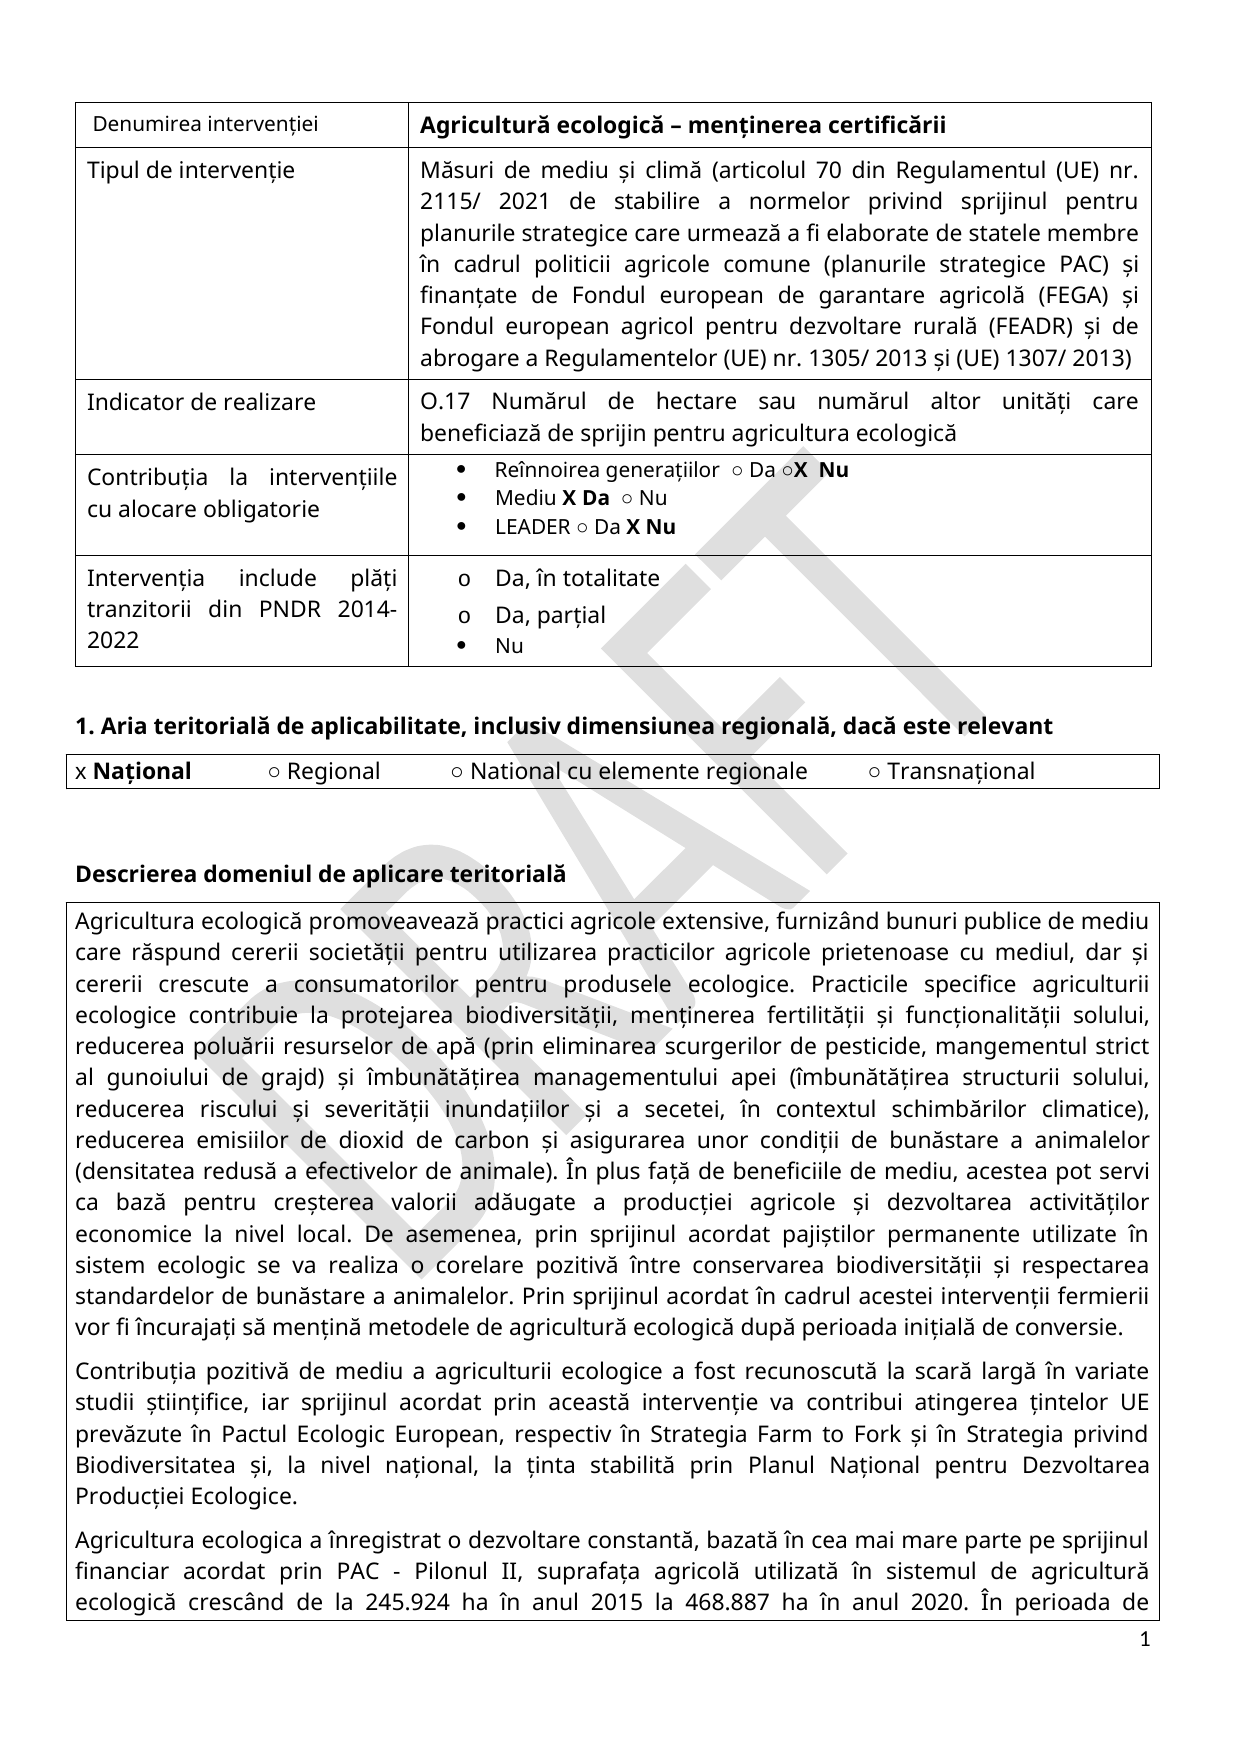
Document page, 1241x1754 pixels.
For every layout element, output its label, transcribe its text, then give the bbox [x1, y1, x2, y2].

table_cell Intervenția include plăți tranzitorii din PNDR 2014-2022 [76, 556, 408, 666]
table_cell Indicator de realizare [76, 380, 408, 454]
table_cell Măsuri de mediu și climă (articolul 70 din Regulamentul (UE) nr. 2115/ 2021 de stabilire a normelor privind sprijinul pentru planurile strategice care urmează a fi elaborate de statele membre în cadrul politicii agricole comune (planurile strategice PAC) și finanțate de Fondul european de garantare agricolă (FEGA) și Fondul european agricol pentru dezvoltare rurală (FEADR) și de abrogare a Regulamentelor (UE) nr. 1305/ 2013 și (UE) 1307/ 2013) [409, 148, 1151, 379]
text 1. Aria teritorială de aplicabilitate, inclusiv dimensiunea regională, dacă este relevant [75, 710, 1150, 742]
table_cell Da, în totalitate Da, parțial Nu [409, 556, 1151, 666]
text Agricultura ecologică promoveavează practici agricole extensive, furnizând bunuri publice de mediu care răspund cererii societății pentru utilizarea practicilor agricole prietenoase cu mediul, dar și cererii crescute a consumatorilor pentru produsele ecologice. Practicile specifice agriculturii ecologice contribuie la protejarea biodiversităţii, menţinerea fertilităţii şi funcţionalităţii solului, reducerea poluării resurselor de apă (prin eliminarea scurgerilor de pesticide, mangementul strict al gunoiului de grajd) şi îmbunătăţirea managementului apei (îmbunătăţirea structurii solului, reducerea riscului și severităţii inundațiilor și a secetei, în contextul schimbărilor climatice), reducerea emisiilor de dioxid de carbon şi asigurarea unor condiţii de bunăstare a animalelor (densitatea redusă a efectivelor de animale). În plus faţă de beneficiile de mediu, acestea pot servi ca bază pentru creşterea valorii adăugate a producţiei agricole şi dezvoltarea activităţilor economice la nivel local. De asemenea, prin sprijinul acordat pajiștilor permanente utilizate în sistem ecologic se va realiza o corelare pozitivă între conservarea biodiversității și respectarea standardelor de bunăstare a animalelor. Prin sprijinul acordat în cadrul acestei intervenții fermierii vor fi încurajaţi să menţină metodele de agricultură ecologică după perioada iniţială de conversie. [67, 903, 1159, 1343]
text Descrierea domeniul de aplicare teritorială [75, 858, 1150, 889]
text Contribuţia pozitivă de mediu a agriculturii ecologice a fost recunoscută la scară largă în variate studii ştiinţifice, iar sprijinul acordat prin această intervenție va contribui atingerea țintelor UE prevăzute în Pactul Ecologic European, respectiv în Strategia Farm to Fork și în Strategia privind Biodiversitatea și, la nivel național, la ținta stabilită prin Planul Național pentru Dezvoltarea Producției Ecologice. [67, 1352, 1159, 1511]
table_cell Contribuția la intervențiile cu alocare obligatorie [76, 455, 408, 554]
text x Naţional ○ Regional ○ National cu elemente regionale ○ Transnațional [67, 755, 1159, 788]
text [67, 1521, 1159, 1620]
table_header Agricultură ecologică – menținerea certificării [409, 103, 1151, 147]
table_header Denumirea intervenției [76, 103, 408, 147]
table_cell Tipul de intervenție [76, 148, 408, 379]
table_cell Reînnoirea generațiilor ○ Da ○X Nu Mediu X Da ○ Nu LEADER ○ Da X Nu [409, 455, 1151, 554]
table_cell O.17 Numărul de hectare sau numărul altor unități care beneficiază de sprijin pentru agricultura ecologică [409, 380, 1151, 454]
